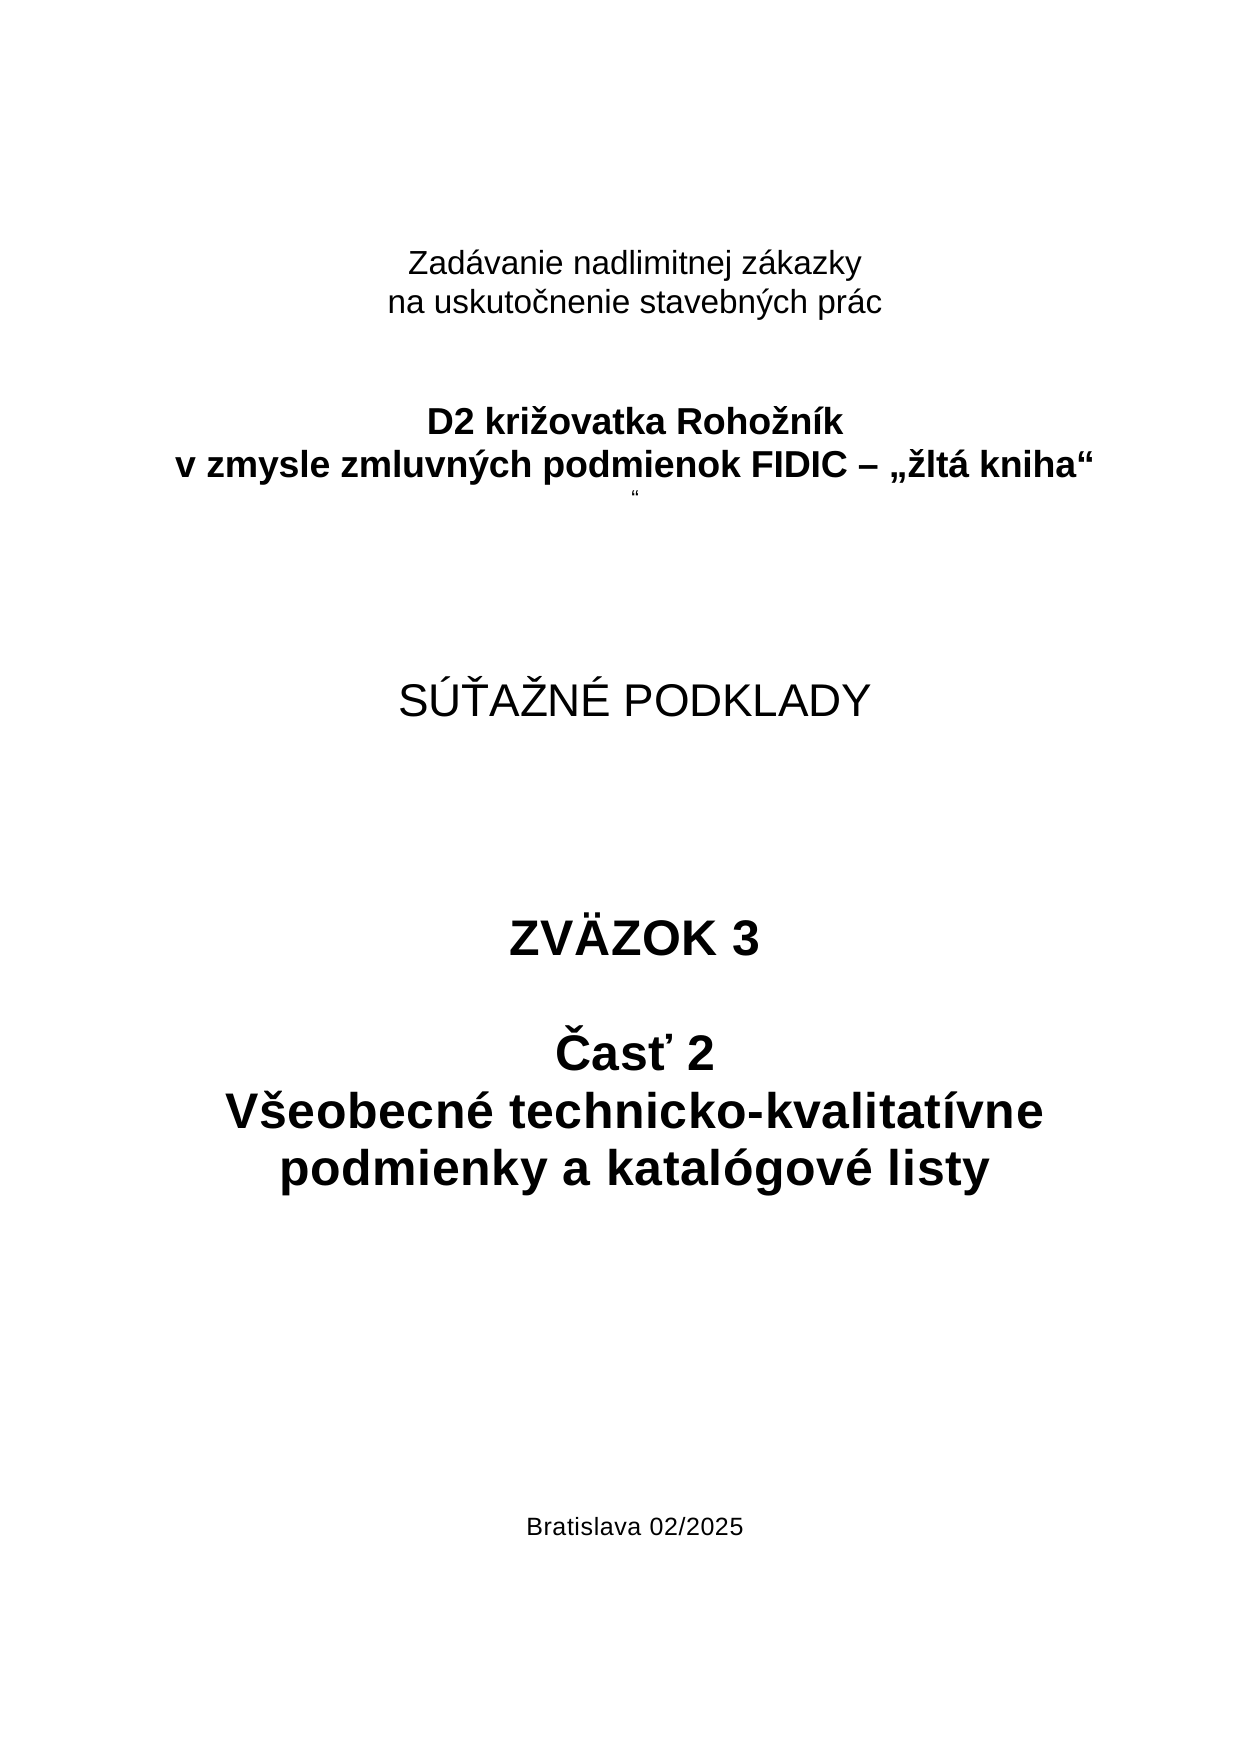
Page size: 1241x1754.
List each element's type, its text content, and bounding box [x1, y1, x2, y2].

text “ [133, 485, 1137, 512]
text Zadávanie nadlimitnej zákazky [133, 243, 1137, 282]
text ZVӒZOK 3 [133, 909, 1137, 966]
text SÚŤAŽNÉ PODKLADY [133, 673, 1137, 726]
text Časť 2 [133, 1024, 1137, 1081]
text Bratislava 02/2025 [133, 1512, 1137, 1541]
text Všeobecné technicko-kvalitatívne podmienky a katalógové listy [133, 1081, 1137, 1196]
text D2 križovatka Rohožník [133, 399, 1137, 442]
text na uskutočnenie stavebných prác [133, 282, 1137, 320]
text v zmysle zmluvných podmienok FIDIC – „žltá kniha“ [133, 442, 1137, 485]
